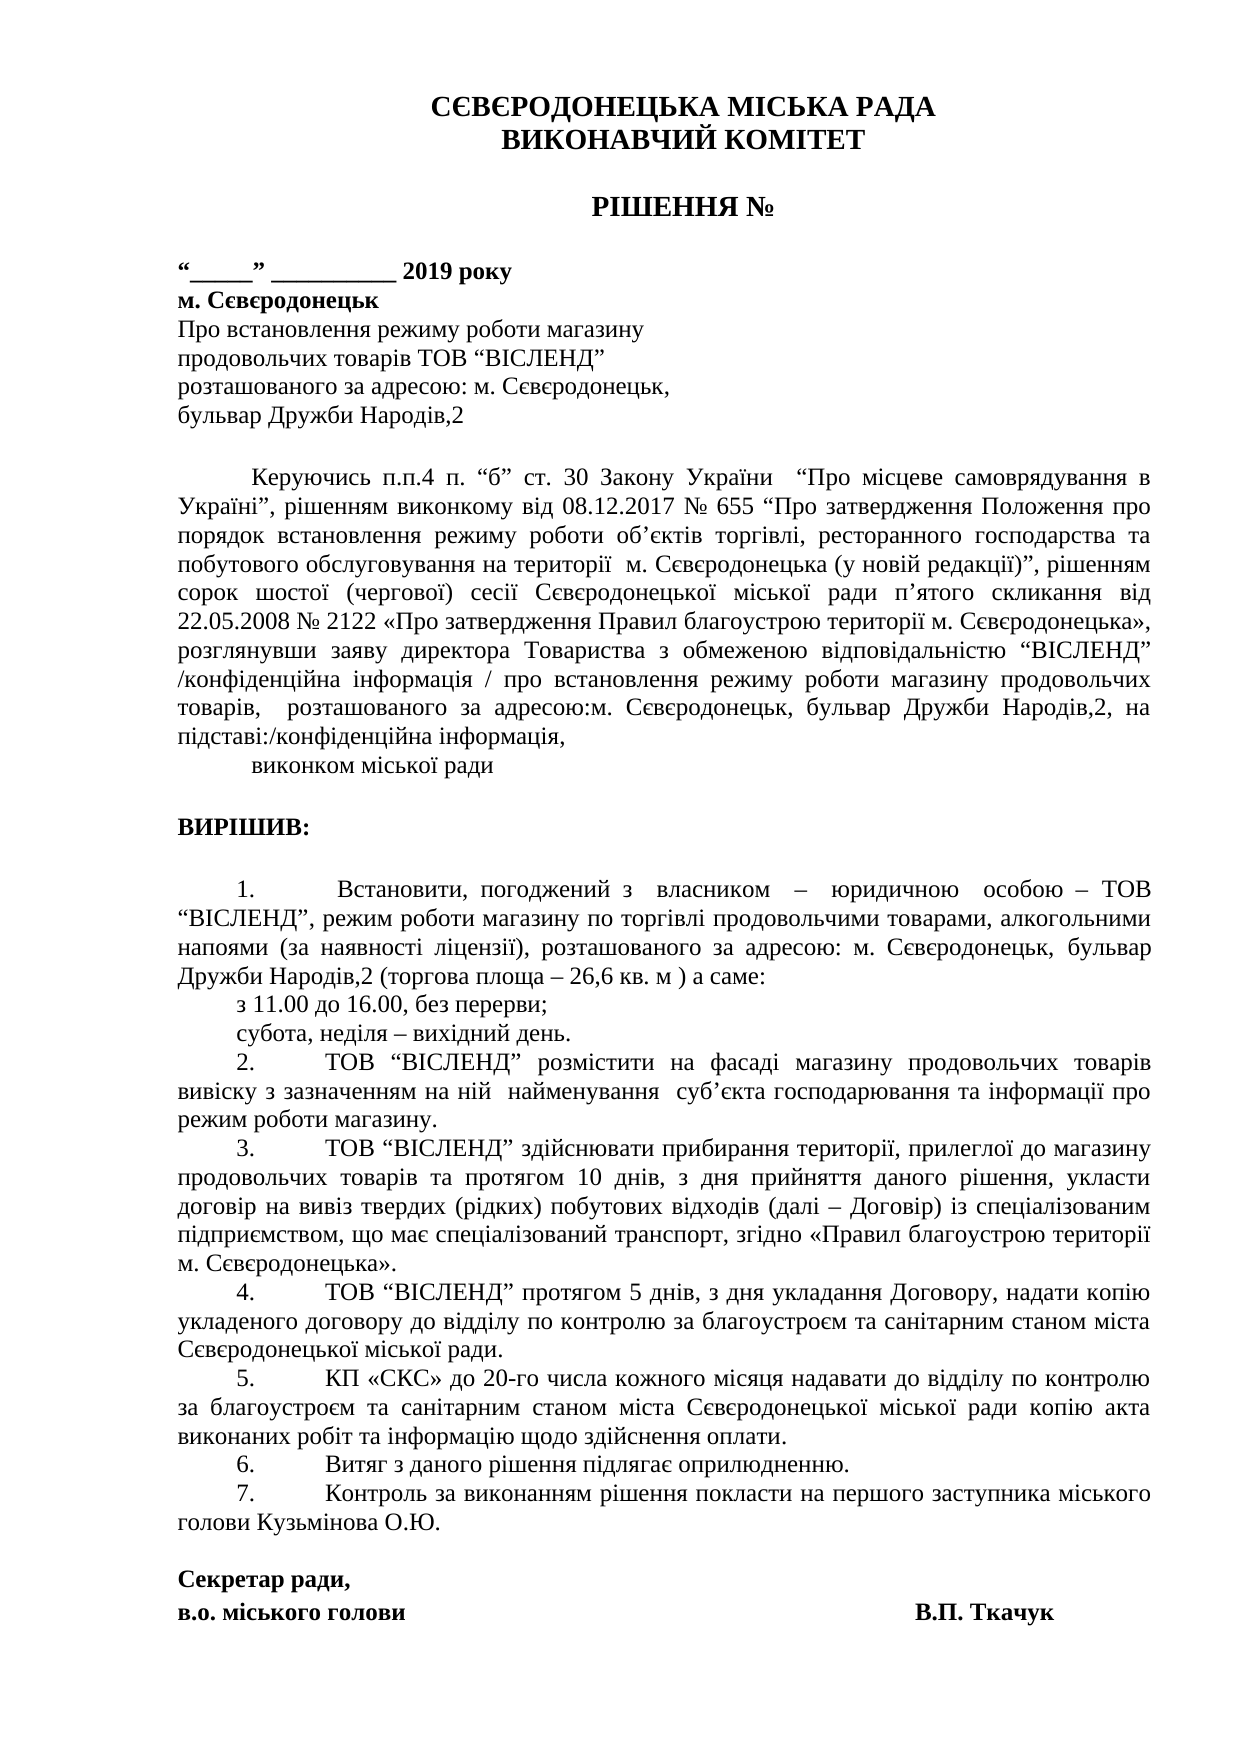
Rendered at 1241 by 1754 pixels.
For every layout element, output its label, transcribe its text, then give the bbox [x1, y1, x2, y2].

text 7. Контроль за виконанням рішення покласти на першого заступника міського голови Кузьмінова О.Ю. [177, 1478, 1152, 1536]
text ВИКОНАВЧИЙ КОМІТЕТ [177, 122, 1152, 156]
text РІШЕННЯ [177, 189, 1152, 223]
text продовольчих товарів ТОВ “ВІСЛЕНД” [177, 343, 1152, 371]
list ТОВ “ВІСЛЕНД” протягом 5 днів, з дня укладання Договору, надати копію укладеного договору до відділу по контролю за благоустроєм та санітарним станом міста Сєвєродонецької міської ради. [177, 1277, 1152, 1363]
text з 11.00 до 16.00, без перерви; [236, 989, 1152, 1018]
text бульвар Дружби Народів,2 [177, 400, 1152, 429]
list ТОВ “ВІСЛЕНД” розмістити на фасаді магазину продовольчих товарів вивіску з зазначенням на ній найменування суб’єкта господарювання та інформації про режим роботи магазину. [177, 1047, 1152, 1133]
text розташованого за адресою: м. Сєвєродонецьк, [177, 371, 1152, 400]
list ТОВ “ВІСЛЕНД” здійснювати прибирання території, прилеглої до магазину продовольчих товарів та протягом 10 днів, з дня прийняття даного рішення, укласти договір на вивіз твердих (рідких) побутових відходів (далі – Договір) із спеціалізованим підприємством, що має спеціалізований транспорт, згідно «Правил благоустрою території м. Сєвєродонецька». [177, 1133, 1152, 1277]
text м. Сєвєродонецьк [177, 285, 1152, 314]
list Встановити, погоджений з власником – юридичною особою – ТОВ “ВІСЛЕНД”, режим роботи магазину по торгівлі продовольчими товарами, алкогольними напоями (за наявності ліцензії), розташованого за адресою: м. Сєвєродонецьк, бульвар Дружби Народів,2 (торгова площа – 26,6 кв. м ) а саме: [177, 874, 1152, 989]
text Про встановлення режиму роботи магазину [177, 314, 1152, 343]
text ВИРІШИВ: [177, 812, 1152, 841]
text СЄВЄРОДОНЕЦЬКА МІСЬКА РАДА [177, 89, 1152, 122]
text 6. Витяг з даного рішення підлягає оприлюдненню. [177, 1449, 1152, 1478]
text в.о. міського голови В.П. Ткачук [177, 1597, 1152, 1626]
text Секретар ради, [177, 1564, 1152, 1593]
text Керуючись п.п.4 п. “б” ст. 30 Закону України “Про місцеве самоврядування в Україні”, рішенням виконкому від 08.12.2017 № 655 “Про затвердження Положення про порядок встановлення режиму роботи об’єктів торгівлі, ресторанного господарства та побутового обслуговування на території м. Сєвєродонецька (у новій редакції)”, рішенням сорок шостої (чергової) сесії Сєвєродонецької міської ради п’ятого скликання від 22.05.2008 № 2122 «Про затвердження Правил благоустрою території м. Сєвєродонецька», розглянувши заяву директора Товариства з обмеженою відповідальністю “ВІСЛЕНД” /конфіденційна інформація / про встановлення режиму роботи магазину продовольчих товарів, розташованого за адресою:м. Сєвєродонецьк, бульвар Дружби Народів,2, на підставі:/конфіденційна інформація, [177, 462, 1152, 750]
text “_____” __________ 2019 року [177, 256, 1152, 285]
text 5. КП «СКС» до 20-го числа кожного місяця надавати до відділу по контролю за благоустроєм та санітарним станом міста Сєвєродонецької міської ради копію акта виконаних робіт та інформацію щодо здійснення оплати. [177, 1363, 1152, 1449]
text виконком міської ради [177, 750, 1152, 779]
text субота, неділя – вихідний день. [236, 1018, 1152, 1047]
